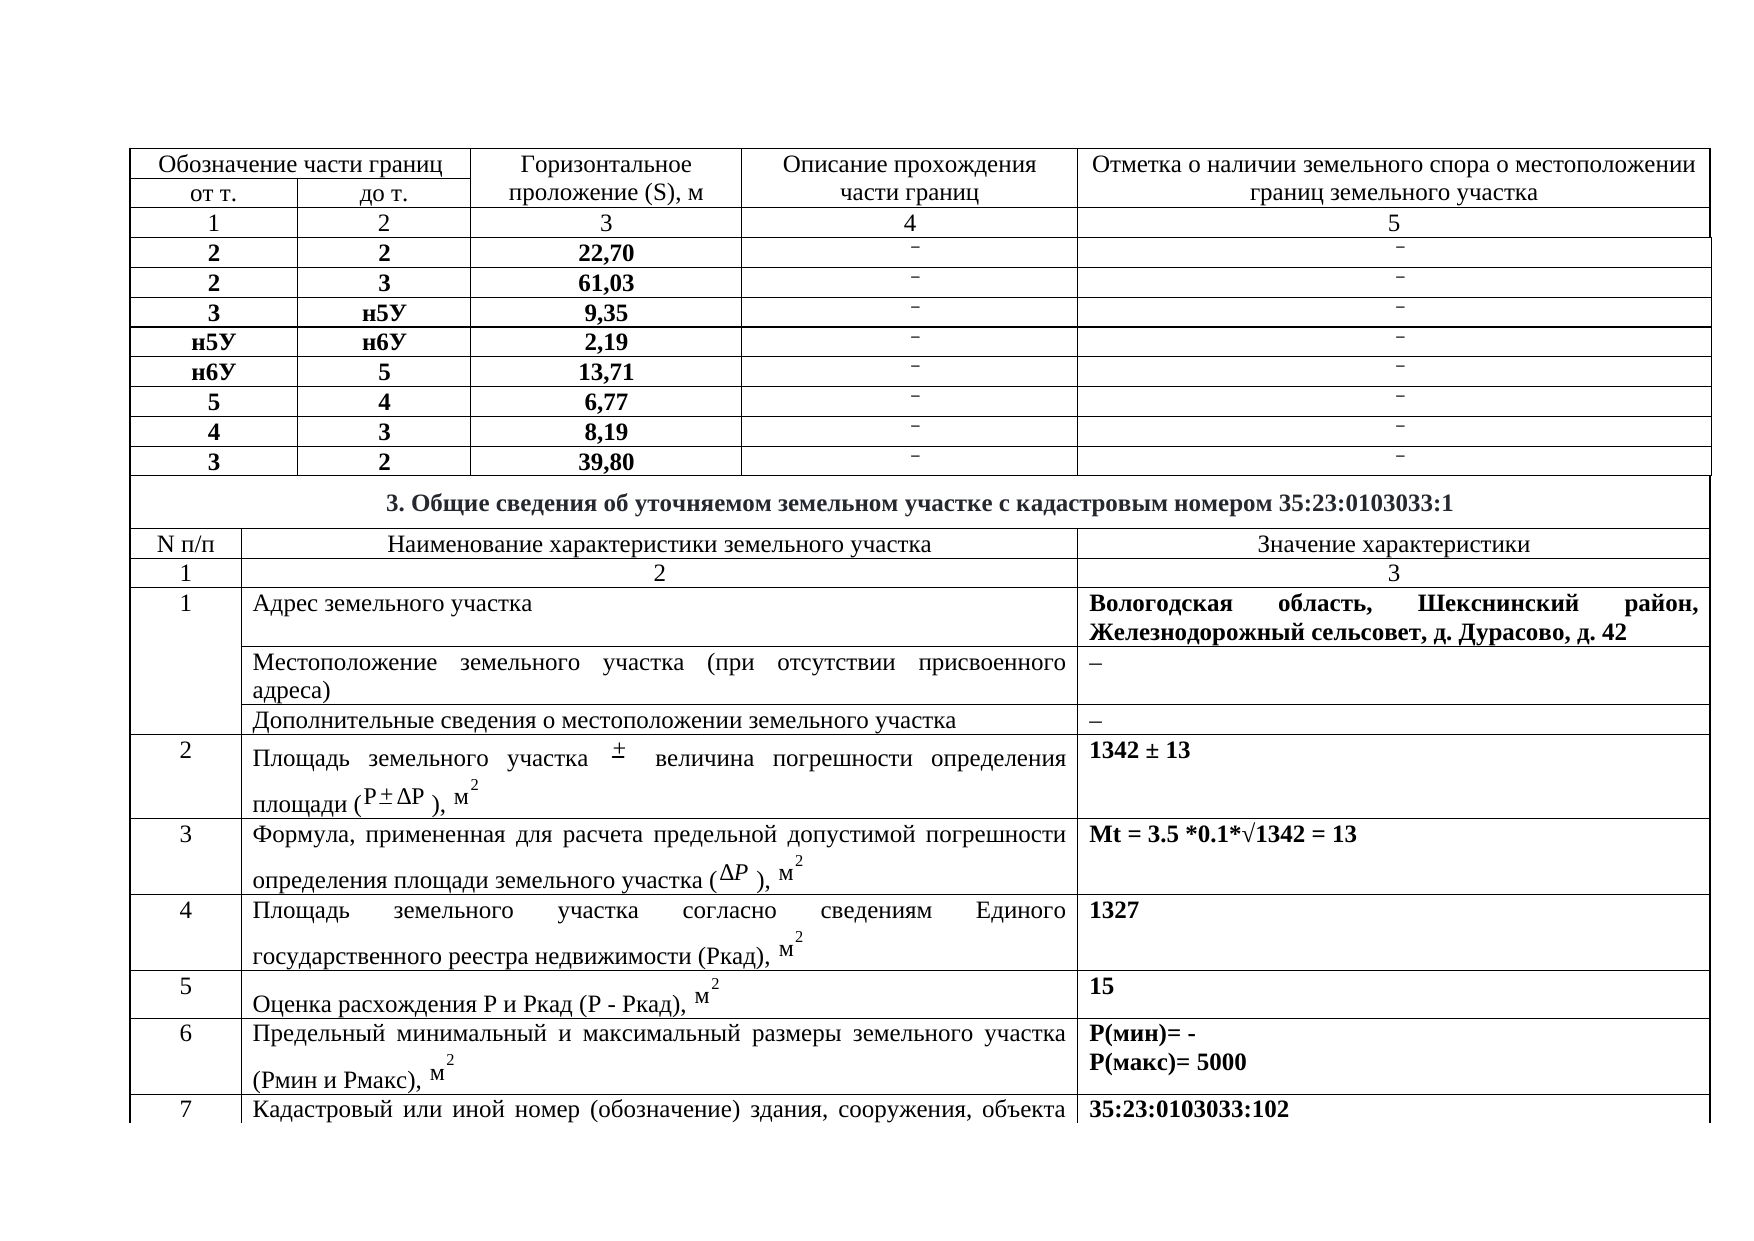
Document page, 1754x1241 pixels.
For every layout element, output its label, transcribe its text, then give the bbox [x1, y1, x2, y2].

table_cell 1327 [1078, 895, 1709, 970]
table_cell Формула, примененная для расчета предельной допустимой погрешности определения площади земельного участка (), [242, 819, 1077, 894]
table_cell 61,03 [471, 268, 741, 297]
table_cell Описание прохождения части границ [742, 149, 1077, 207]
table_cell 39,80 [471, 447, 741, 475]
table_cell – [742, 387, 1077, 416]
table_cell 3. Общие сведения об уточняемом земельном участке с кадастровым номером 35:23:0103033:1 [131, 476, 1709, 528]
table_cell Наименование характеристики земельного участка [242, 529, 1077, 557]
table_cell 8,19 [471, 417, 741, 446]
table_cell 1342 ± 13 [1078, 735, 1709, 818]
table_cell 1 [131, 588, 241, 734]
table_cell 5 [1078, 208, 1709, 237]
table_cell 2 [298, 238, 470, 267]
table_cell Значение характеристики [1078, 529, 1709, 557]
table_cell Адрес земельного участка [242, 588, 1077, 646]
table_cell от т. [131, 179, 297, 207]
table_cell 4 [742, 208, 1077, 237]
table_cell 2 [131, 238, 297, 267]
table_cell – [742, 328, 1077, 356]
table_cell н6У [298, 328, 470, 356]
table_cell 22,70 [471, 238, 741, 267]
table_cell 6,77 [471, 387, 741, 416]
table_cell 2 [131, 268, 297, 297]
table_cell 13,71 [471, 357, 741, 386]
table_cell 3 [131, 298, 297, 326]
table_cell – [742, 357, 1077, 386]
table_cell 2 [131, 735, 241, 818]
table_cell 3 [298, 268, 470, 297]
table_cell Предельный минимальный и максимальный размеры земельного участка (Рмин и Рмакс), [242, 1019, 1077, 1093]
table_cell – [742, 298, 1077, 326]
table_cell – [742, 447, 1077, 475]
table_cell 2 [298, 208, 470, 237]
table_cell – [1078, 238, 1711, 267]
table_cell – [1078, 357, 1711, 386]
table_cell Вологодская область, Шекснинский район, Железнодорожный сельсовет, д. Дурасово, д. 42 [1078, 588, 1709, 646]
table_cell – [1078, 705, 1709, 734]
table_cell 5 [131, 387, 297, 416]
table_cell Площадь земельного участка согласно сведениям Единого государственного реестра недвижимости (Ркад), [242, 895, 1077, 970]
table_cell Дополнительные сведения о местоположении земельного участка [242, 705, 1077, 734]
table_cell Р(мин)= - Р(макс)= 5000 [1078, 1019, 1709, 1093]
table_cell – [1078, 647, 1709, 704]
table_cell 15 [1078, 971, 1709, 1017]
table_cell Обозначение части границ [131, 149, 470, 177]
table_cell 3 [1078, 559, 1709, 587]
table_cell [242, 1095, 1077, 1123]
table_cell н5У [298, 298, 470, 326]
table_cell 2,19 [471, 328, 741, 356]
table_cell 4 [131, 895, 241, 970]
table_cell Горизонтальное проложение (S), м [471, 149, 741, 207]
table_cell – [1078, 417, 1711, 446]
table_cell – [1078, 387, 1711, 416]
table_cell Оценка расхождения Р и Ркад (Р - Ркад), [242, 971, 1077, 1017]
table_cell 6 [131, 1019, 241, 1093]
table_cell 2 [298, 447, 470, 475]
table_cell 5 [298, 357, 470, 386]
table_cell 4 [131, 417, 297, 446]
table_cell Площадь земельного участка величина погрешности определения площади (), [242, 735, 1077, 818]
table_cell – [1078, 447, 1711, 475]
table_cell н6У [131, 357, 297, 386]
table_cell 1 [131, 559, 241, 587]
table_cell до т. [298, 179, 470, 207]
table_cell – [742, 268, 1077, 297]
table_cell 3 [471, 208, 741, 237]
table_cell 2 [242, 559, 1077, 587]
table_cell 1 [131, 208, 297, 237]
table_cell 9,35 [471, 298, 741, 326]
table_cell Местоположение земельного участка (при отсутствии присвоенного адреса) [242, 647, 1077, 704]
table_cell 7 [131, 1095, 241, 1123]
table_cell 5 [131, 971, 241, 1017]
table_cell 3 [131, 819, 241, 894]
table_cell – [742, 238, 1077, 267]
table_cell Отметка о наличии земельного спора о местоположении границ земельного участка [1078, 149, 1709, 207]
table_cell 3 [298, 417, 470, 446]
table_cell – [1078, 268, 1711, 297]
table_cell 4 [298, 387, 470, 416]
table_cell 3 [131, 447, 297, 475]
table_cell N п/п [131, 529, 241, 557]
table_cell – [1078, 298, 1711, 326]
table_cell – [742, 417, 1077, 446]
table_cell 35:23:0103033:102 [1078, 1095, 1709, 1123]
table_cell Мt = 3.5 *0.1*√1342 = 13 [1078, 819, 1709, 894]
table_cell н5У [131, 328, 297, 356]
table_cell – [1078, 328, 1711, 356]
